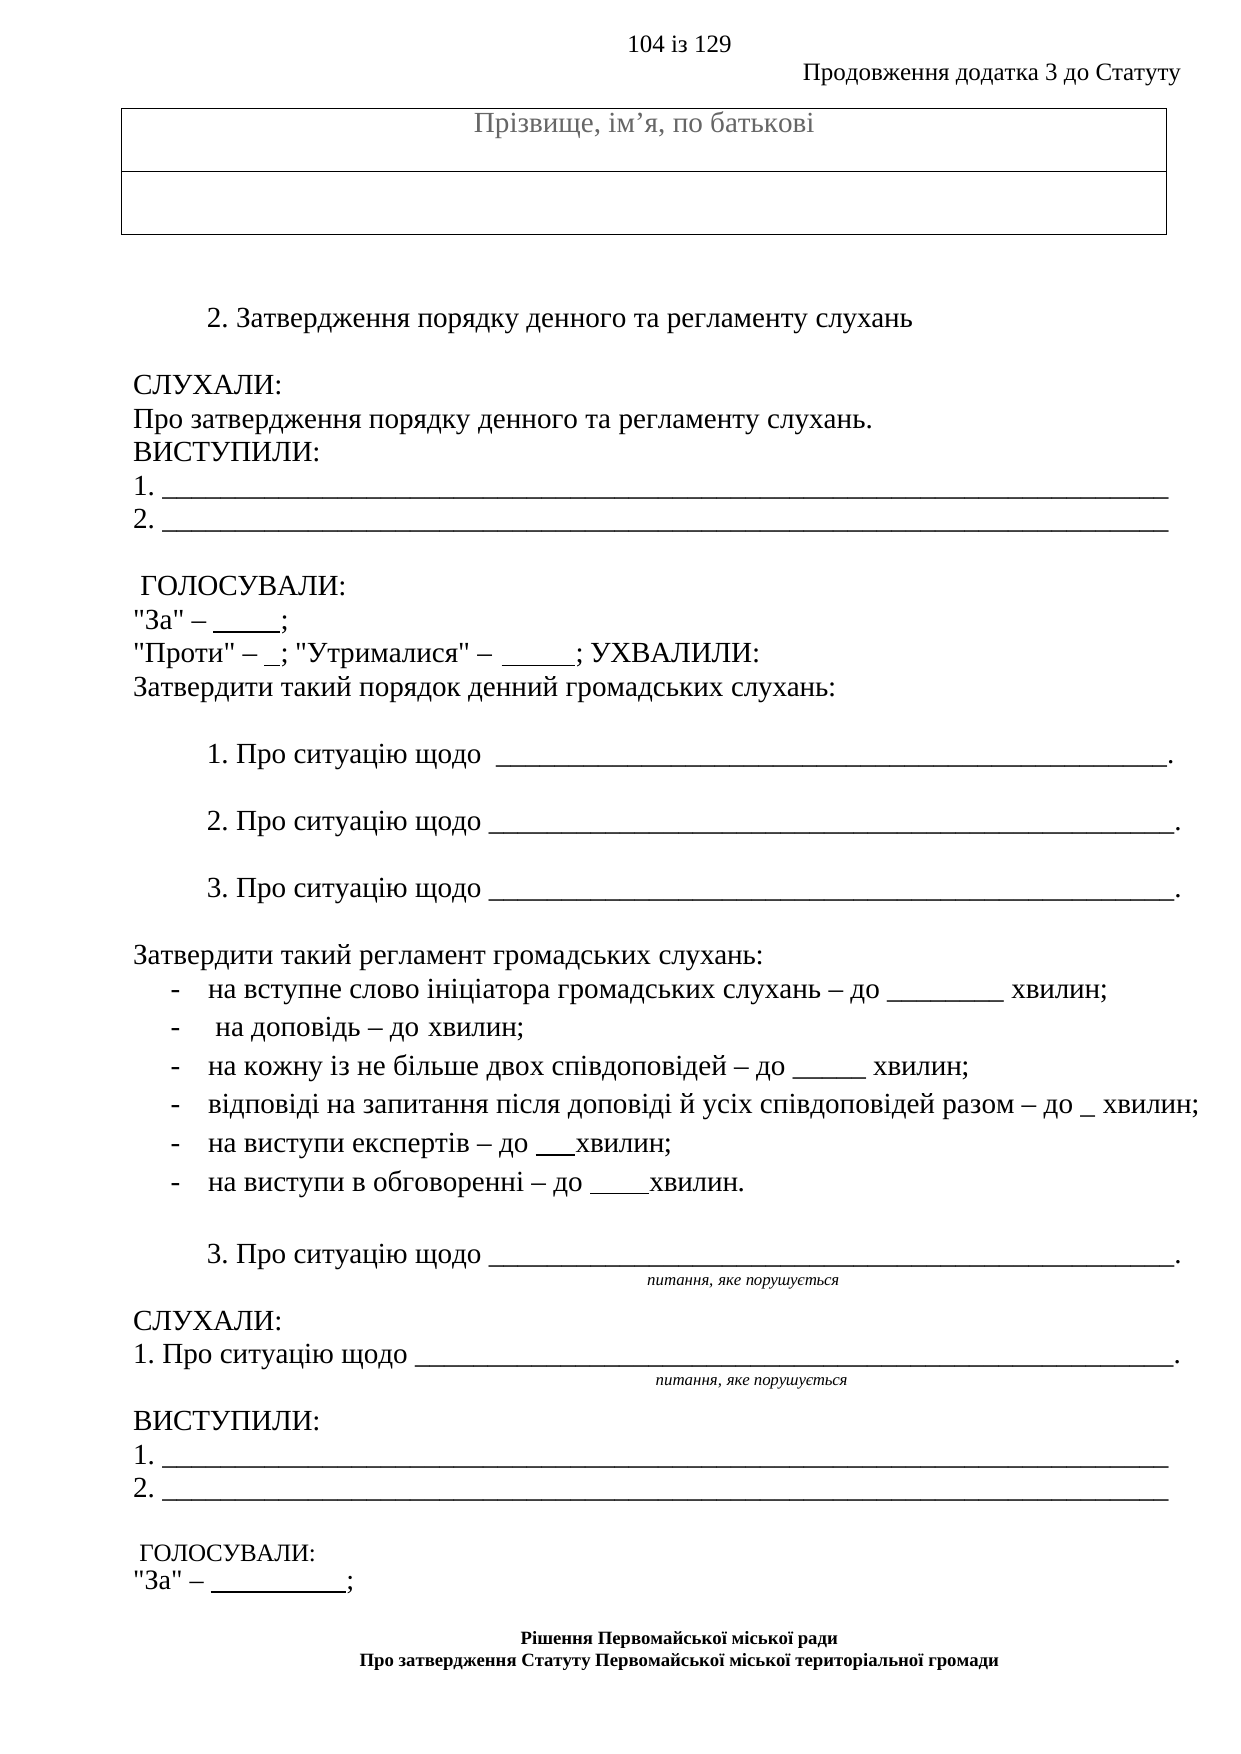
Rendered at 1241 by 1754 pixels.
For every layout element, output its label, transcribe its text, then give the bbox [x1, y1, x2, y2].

list на вступне слово ініціатора громадських слухань – до ________ хвилин; [170, 971, 1226, 1004]
text 3. Про ситуацію щодо _______________________________________________. [133, 870, 1226, 904]
list на доповідь – до хвилин; [170, 1009, 1226, 1043]
text 2. _____________________________________________________________________ [133, 1471, 1226, 1504]
text 2. Про ситуацію щодо _______________________________________________. [133, 803, 1226, 837]
text Затвердити такий порядок денний громадських слухань: [133, 669, 1226, 703]
text "Проти" – ; "Утрималися" – ; УХВАЛИЛИ: [133, 636, 1226, 669]
text 1. _____________________________________________________________________ [133, 468, 1226, 501]
text питання, яке порушується [133, 1370, 1226, 1403]
table_cell [122, 172, 1166, 234]
list на виступи в обговоренні – до хвилин. [170, 1164, 1226, 1197]
text 2. _____________________________________________________________________ [133, 501, 1226, 535]
text "За" – ; [133, 602, 1226, 636]
text Про затвердження порядку денного та регламенту слухань. [133, 401, 1226, 434]
list відповіді на запитання після доповіді й усіх співдоповідей разом – до _ хвилин; [170, 1087, 1226, 1120]
text 2. Затвердження порядку денного та регламенту слухань [133, 300, 1226, 334]
text 3. Про ситуацію щодо _______________________________________________. [133, 1236, 1226, 1269]
text ВИСТУПИЛИ: [133, 434, 1226, 468]
text 1. _____________________________________________________________________ [133, 1437, 1226, 1471]
text ГОЛОСУВАЛИ: [133, 568, 1226, 602]
list на кожну із не більше двох співдоповідей – до _____ хвилин; [170, 1048, 1226, 1082]
table_header Прізвище, ім’я, по батькові [122, 109, 1166, 171]
text ВИСТУПИЛИ: [133, 1403, 1226, 1437]
text СЛУХАЛИ: [133, 367, 1226, 401]
text ГОЛОСУВАЛИ: [133, 1538, 1226, 1566]
text 1. Про ситуацію щодо ____________________________________________________. [133, 1336, 1226, 1370]
text Затвердити такий регламент громадських слухань: [133, 937, 1226, 971]
list на виступи експертів – до хвилин; [170, 1125, 1226, 1159]
text питання, яке порушується [133, 1269, 1226, 1303]
text СЛУХАЛИ: [133, 1303, 1226, 1336]
text "За" – ; [133, 1566, 1226, 1595]
text 1. Про ситуацію щодо ______________________________________________. [133, 736, 1226, 770]
